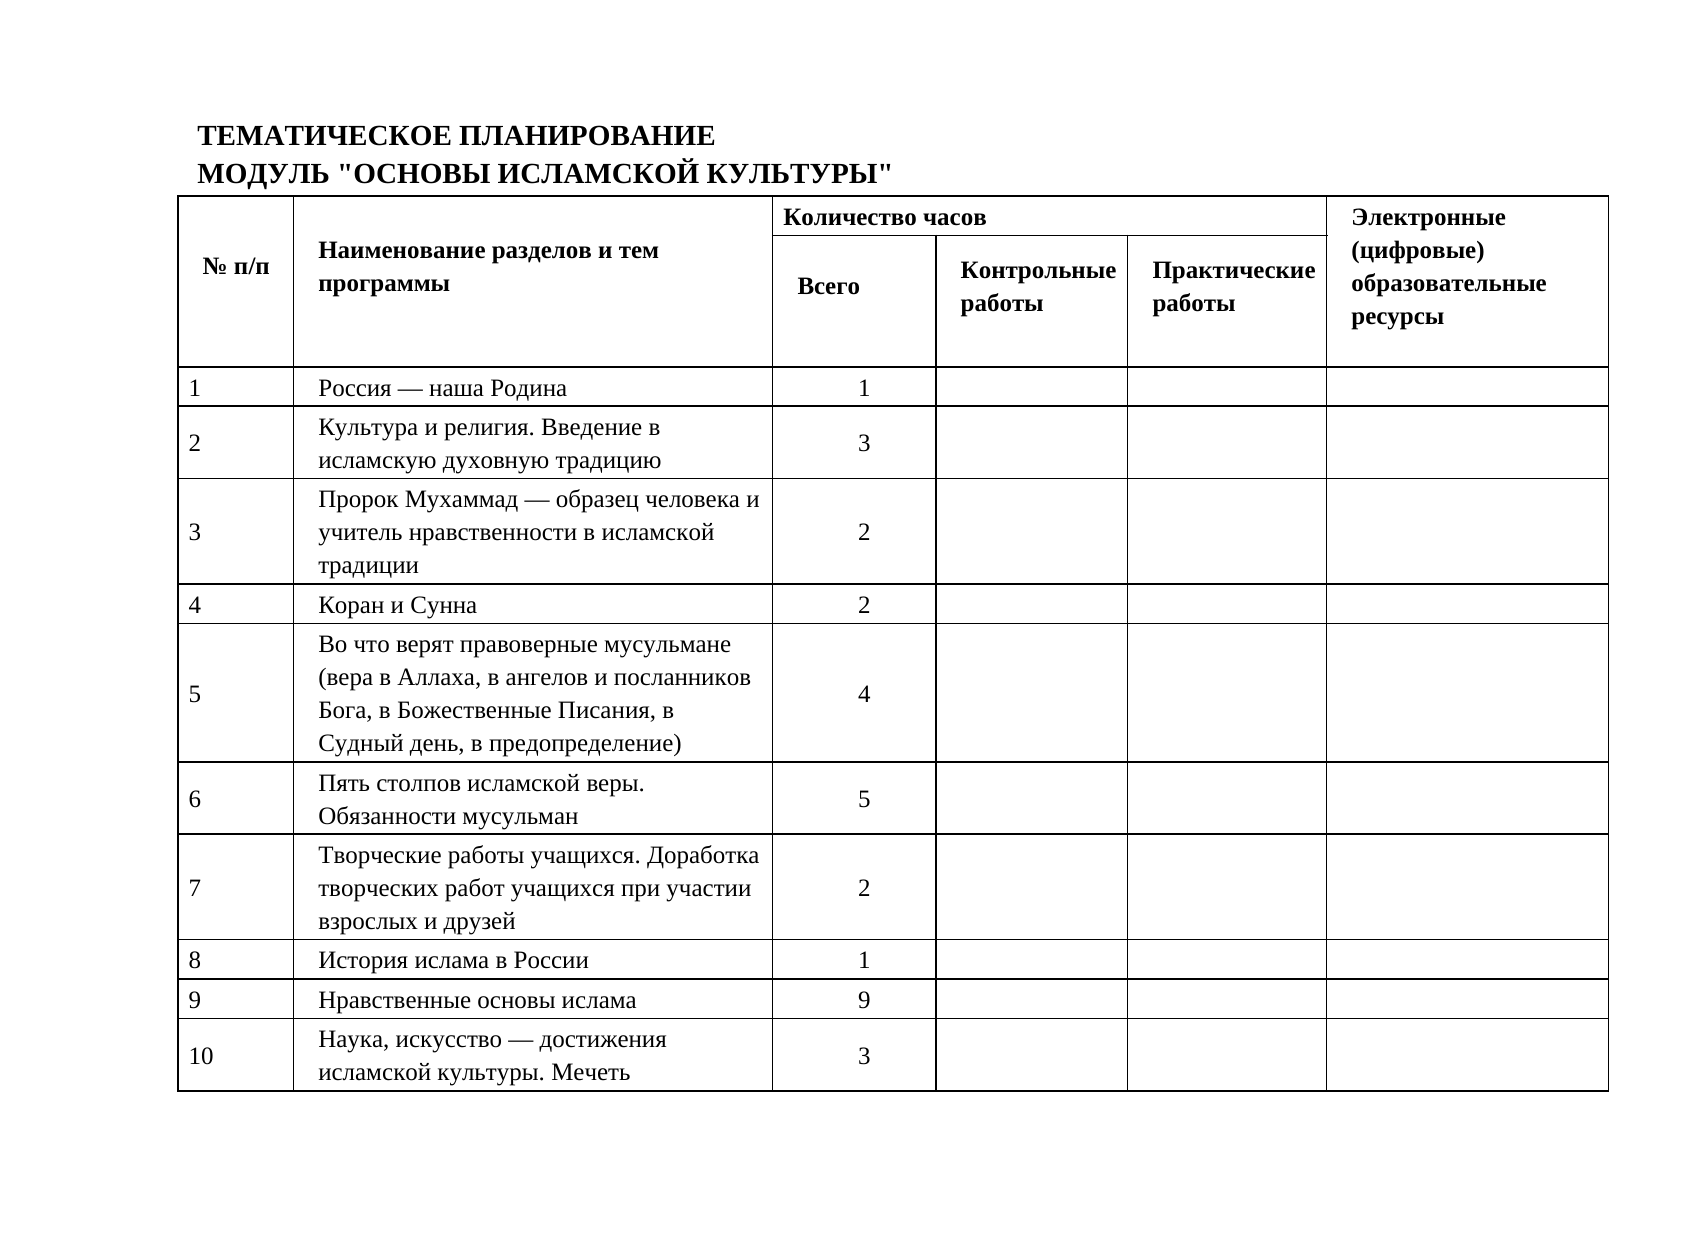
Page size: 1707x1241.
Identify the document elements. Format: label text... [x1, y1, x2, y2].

table_cell [937, 835, 1127, 939]
table_cell [937, 940, 1127, 978]
table_cell Творческие работы учащихся. Доработка творческих работ учащихся при участии взрослых и друзей [294, 835, 772, 939]
table_cell История ислама в России [294, 940, 772, 978]
table_cell 2 [773, 835, 935, 939]
table_cell [937, 407, 1127, 478]
table_cell Наука, искусство — достижения исламской культуры. Мечеть [294, 1019, 772, 1090]
table_cell 2 [773, 479, 935, 583]
table_cell [937, 763, 1127, 833]
table_cell [1327, 980, 1608, 1017]
table_cell [937, 1019, 1127, 1090]
table_cell Во что верят правоверные мусульмане (вера в Аллаха, в ангелов и посланников Бога, в Божественные Писания, в Судный день, в предопределение) [294, 624, 772, 761]
table_cell 9 [773, 980, 935, 1017]
table_cell [937, 624, 1127, 761]
table_cell [1327, 763, 1608, 833]
table_cell 1 [179, 368, 293, 405]
table_cell 8 [179, 940, 293, 978]
table_header Количество часов [773, 197, 1326, 234]
table_cell Всего [773, 236, 935, 366]
table_cell 4 [179, 585, 293, 622]
table_cell [1128, 835, 1326, 939]
table_cell [1327, 479, 1608, 583]
table_cell 2 [179, 407, 293, 478]
table_cell 4 [773, 624, 935, 761]
table_cell Россия — наша Родина [294, 368, 772, 405]
table_cell 1 [773, 940, 935, 978]
table_cell 5 [773, 763, 935, 833]
table_cell [1327, 940, 1608, 978]
table_cell 10 [179, 1019, 293, 1090]
table_cell 1 [773, 368, 935, 405]
table_cell Пять столпов исламской веры. Обязанности мусульман [294, 763, 772, 833]
table_cell Пророк Мухаммад — образец человека и учитель нравственности в исламской традиции [294, 479, 772, 583]
table_cell [937, 585, 1127, 622]
text ТЕМАТИЧЕСКОЕ ПЛАНИРОВАНИЕ [190, 118, 1618, 152]
table_cell 9 [179, 980, 293, 1017]
table_cell Коран и Сунна [294, 585, 772, 622]
table_cell Культура и религия. Введение в исламскую духовную традицию [294, 407, 772, 478]
table_cell [1128, 980, 1326, 1017]
table_cell [1128, 368, 1326, 405]
table_cell [1128, 407, 1326, 478]
table_cell Контрольные работы [937, 236, 1127, 366]
table_cell 6 [179, 763, 293, 833]
table_cell [1327, 585, 1608, 622]
table_cell 7 [179, 835, 293, 939]
table_cell [1128, 763, 1326, 833]
table_header Наименование разделов и тем программы [294, 197, 772, 366]
table_cell Практические работы [1128, 236, 1326, 366]
table_cell [937, 368, 1127, 405]
table_cell [937, 479, 1127, 583]
table_cell [1128, 624, 1326, 761]
table_cell [1327, 407, 1608, 478]
table_cell [1327, 1019, 1608, 1090]
table_cell 2 [773, 585, 935, 622]
table_cell 3 [179, 479, 293, 583]
table_cell 3 [773, 407, 935, 478]
table_cell [1327, 368, 1608, 405]
table_header Электронные (цифровые) образовательные ресурсы [1327, 197, 1608, 366]
text МОДУЛЬ "ОСНОВЫ ИСЛАМСКОЙ КУЛЬТУРЫ" [190, 157, 1618, 190]
table_cell [1128, 1019, 1326, 1090]
table_cell [937, 980, 1127, 1017]
table_cell 5 [179, 624, 293, 761]
table_cell 3 [773, 1019, 935, 1090]
table_header № п/п [179, 197, 293, 366]
table_cell [1327, 835, 1608, 939]
table_cell [1128, 940, 1326, 978]
table_cell Нравственные основы ислама [294, 980, 772, 1017]
table_cell [1327, 624, 1608, 761]
table_cell [1128, 479, 1326, 583]
table_cell [1128, 585, 1326, 622]
